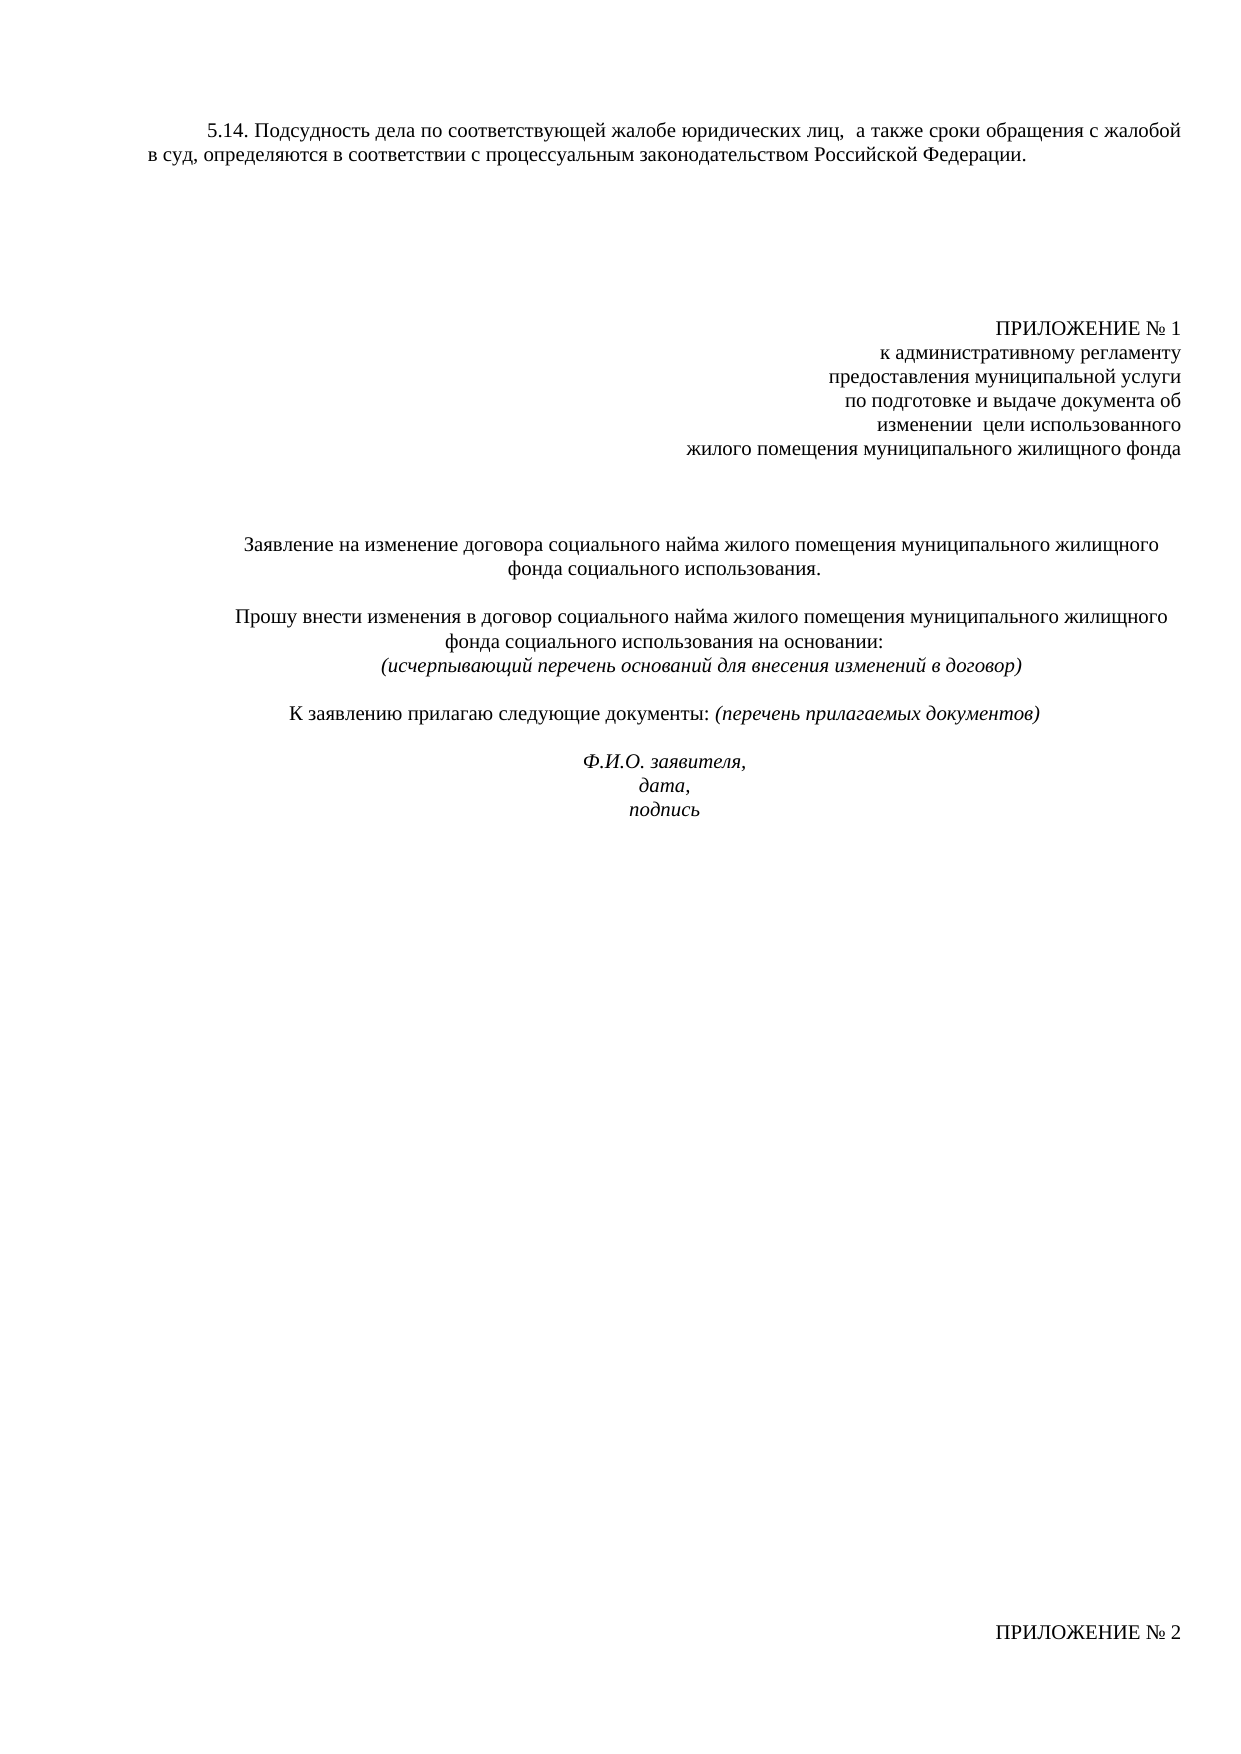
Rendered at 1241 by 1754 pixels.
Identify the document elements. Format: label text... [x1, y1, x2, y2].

text Прошу внести изменения в договор социального найма жилого помещения муниципального жилищного фонда социального использования на основании: [148, 604, 1181, 653]
text по подготовке и выдаче документа об изменении цели использованного [148, 388, 1181, 436]
text Заявление на изменение договора социального найма жилого помещения муниципального жилищного фонда социального использования. [148, 532, 1181, 580]
text дата, [148, 773, 1181, 797]
text (исчерпывающий перечень оснований для внесения изменений в договор) [148, 653, 1181, 677]
text жилого помещения муниципального жилищного фонда [148, 436, 1181, 460]
text 5.14. Подсудность дела по соответствующей жалобе юридических лиц, а также сроки обращения с жалобой в суд, определяются в соответствии с процессуальным законодательством Российской Федерации. [148, 118, 1181, 166]
text ПРИЛОЖЕНИЕ № 1 [223, 316, 1181, 340]
text к административному регламенту [148, 340, 1181, 364]
text ПРИЛОЖЕНИЕ № 2 [223, 1620, 1181, 1644]
text Ф.И.О. заявителя, [148, 749, 1181, 773]
text предоставления муниципальной услуги [148, 364, 1181, 388]
text подпись [148, 797, 1181, 821]
text К заявлению прилагаю следующие документы: (перечень прилагаемых документов) [148, 701, 1181, 725]
